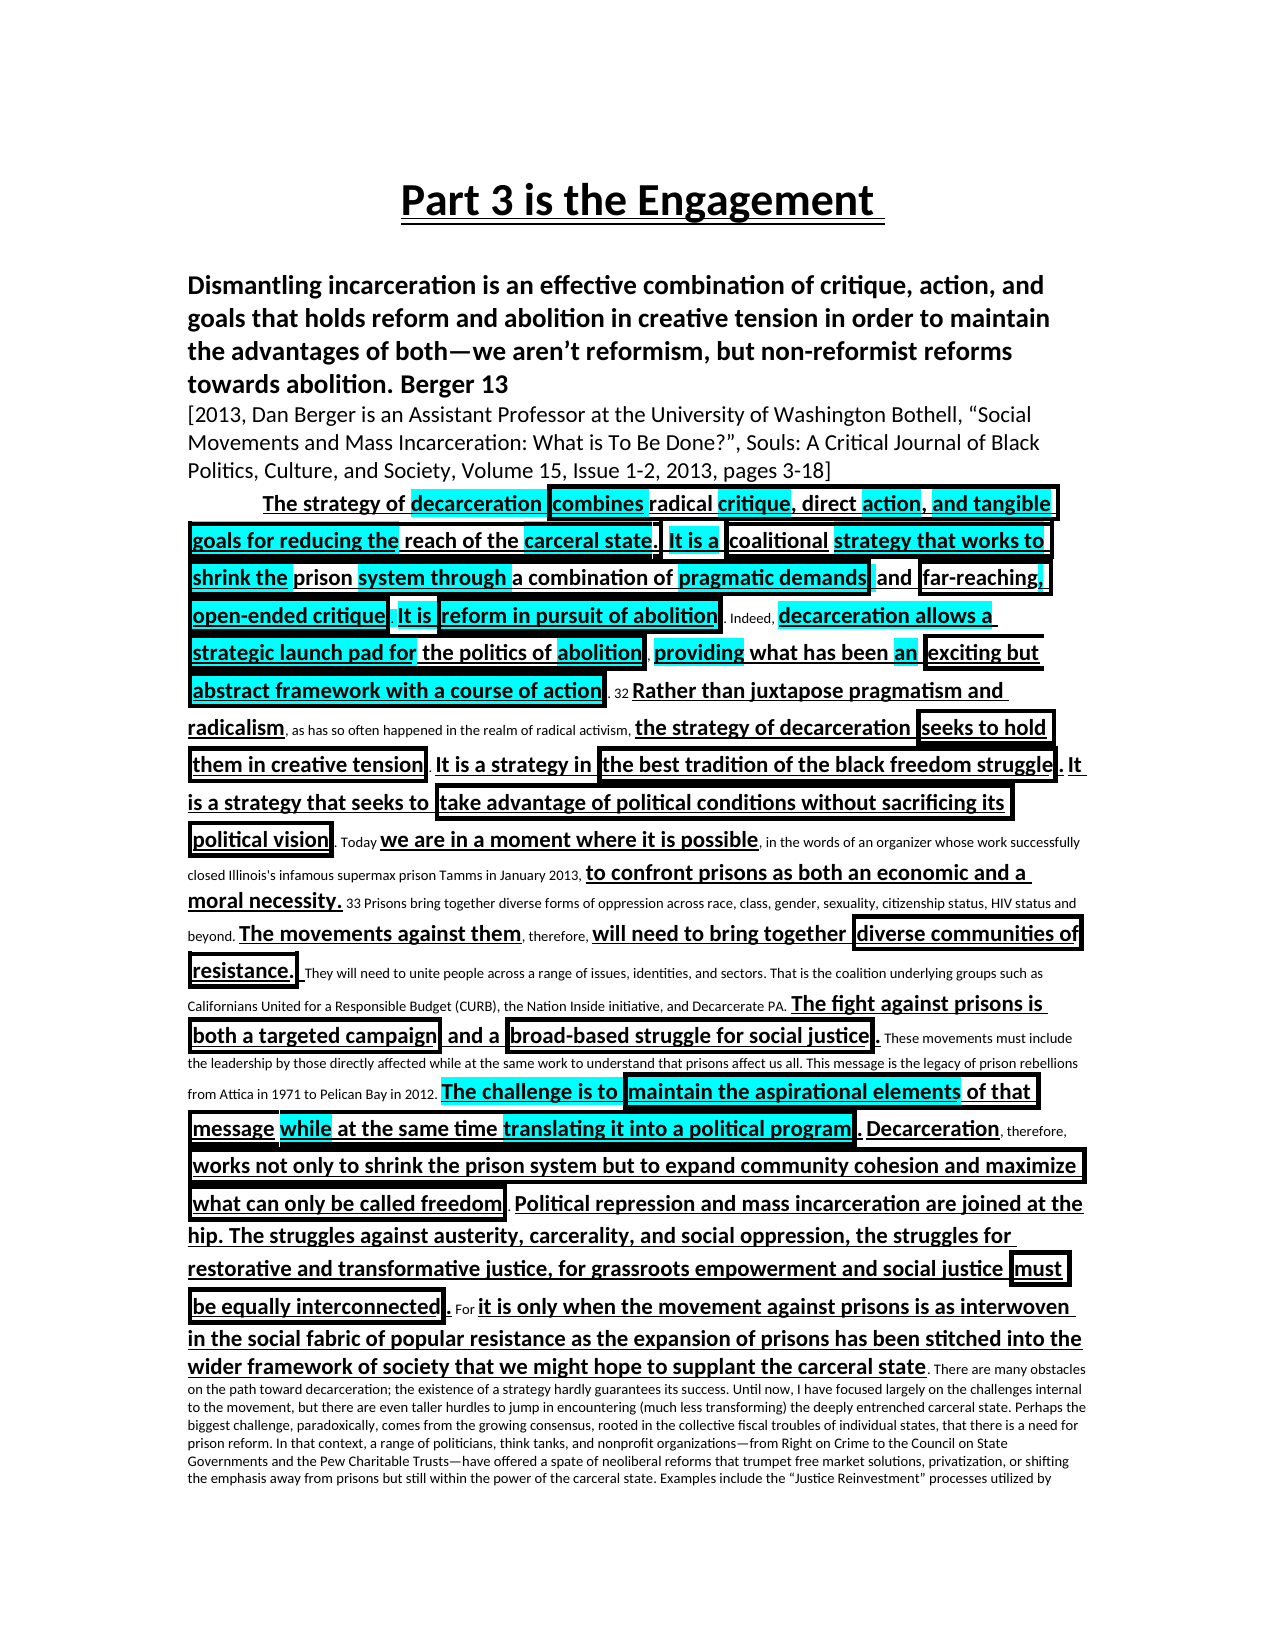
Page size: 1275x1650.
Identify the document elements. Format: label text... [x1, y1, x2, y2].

subtitle Part 3 is the Engagement [187, 171, 1087, 227]
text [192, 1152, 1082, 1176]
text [187, 1184, 1087, 1487]
text Dismantling incarceration is an effective combination of critique, action, and goals that holds reform and abolition in creative tension in order to maintain the advantages of both—we aren’t reformism, but non-reformist reforms towards abolition. Berger 13 [187, 268, 1087, 400]
text [2013, Dan Berger is an Assistant Professor at the University of Washington Bothell, “Social Movements and Mass Incarceration: What is To Be Done?”, Souls: A Critical Journal of Black Politics, Culture, and Society, Volume 15, Issue 1-2, 2013, pages 3-18] [187, 400, 1087, 484]
